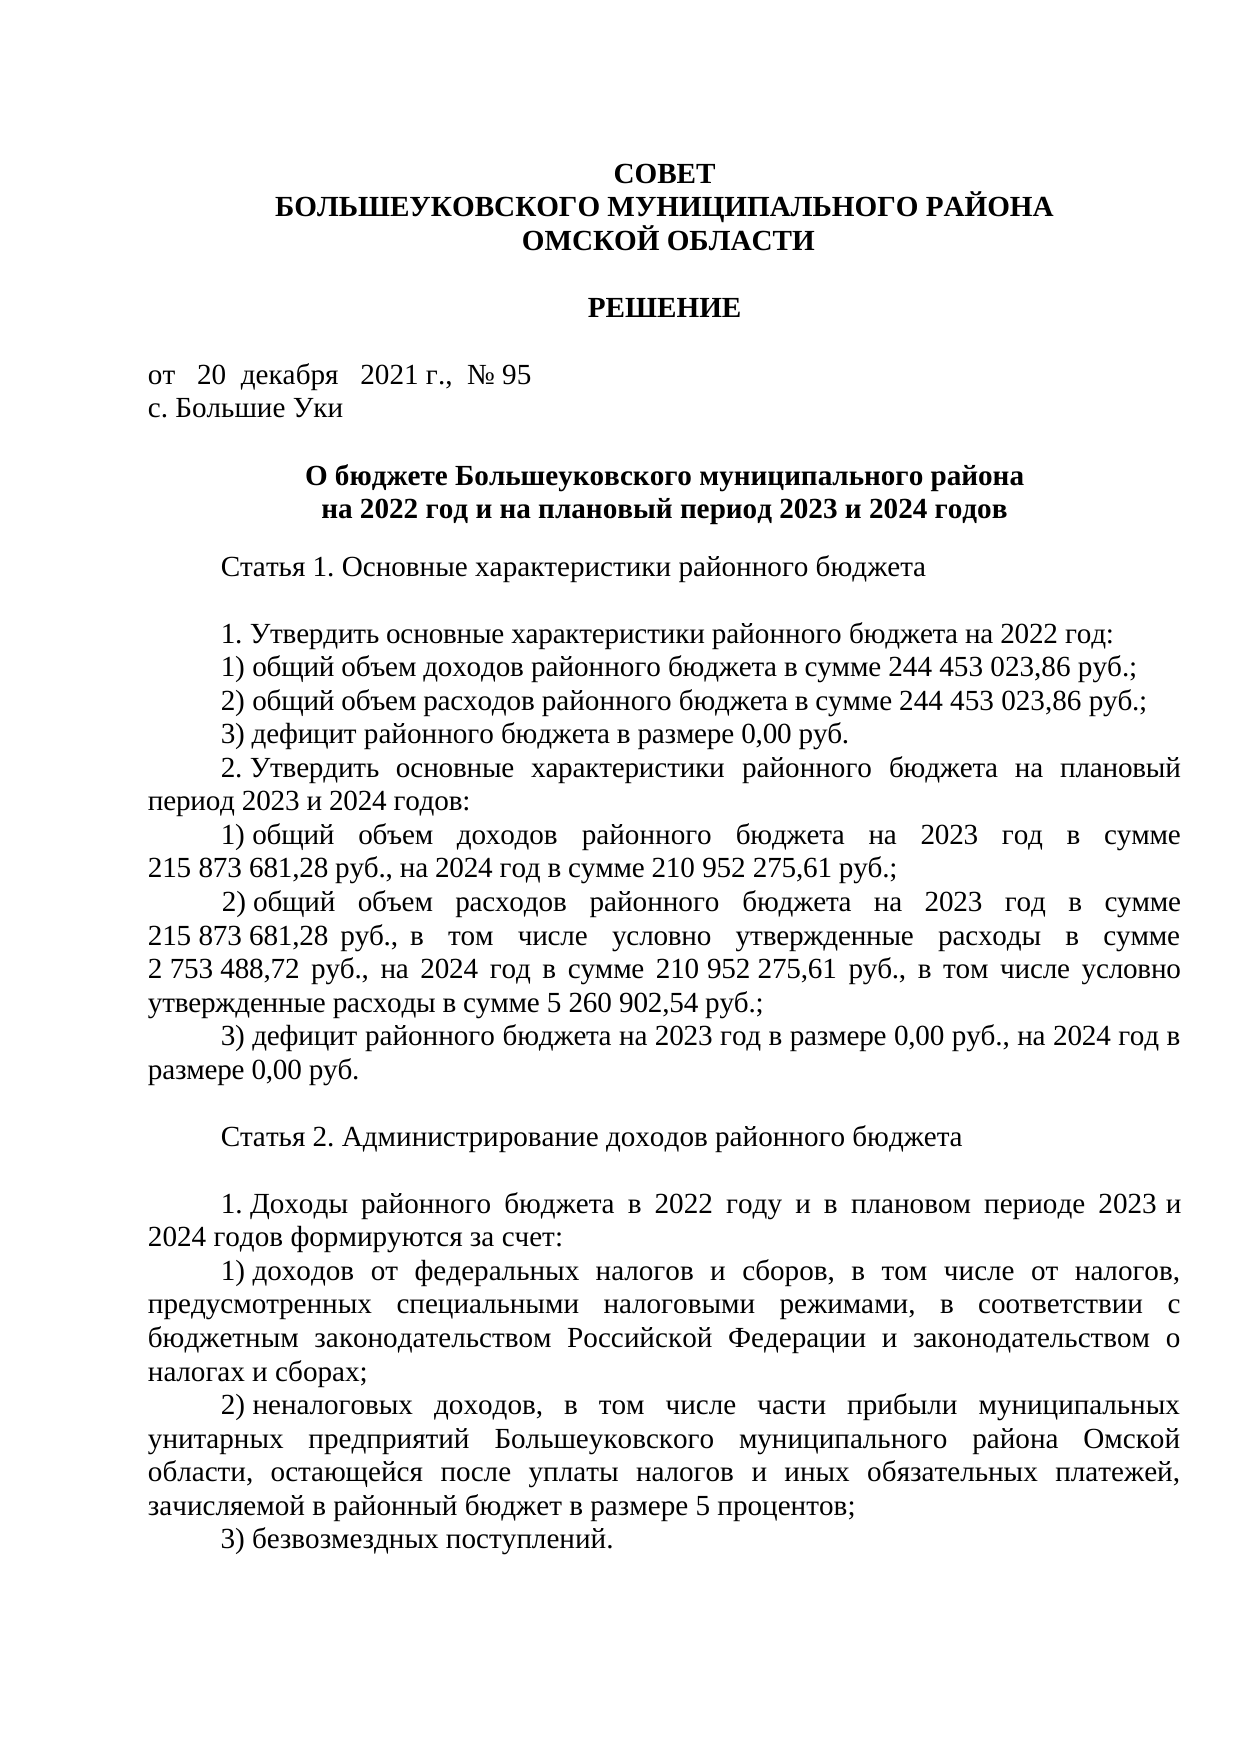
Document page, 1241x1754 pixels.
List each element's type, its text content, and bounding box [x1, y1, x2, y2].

text РЕШЕНИЕ [148, 290, 1181, 323]
text БОЛЬШЕУКОВСКОГО МУНИЦИПАЛЬНОГО РАЙОНА [148, 189, 1181, 223]
text 2) общий объем расходов районного бюджета на 2023 год в сумме 215 873 681,28 руб., в том числе условно утвержденные расходы в сумме 2 753 488,72 руб., на 2024 год в сумме 210 952 275,61 руб., в том числе условно утвержденные расходы в сумме 5 260 902,54 руб.; [148, 884, 1181, 1018]
text от 20 декабря 2021 г., № 95 [148, 357, 1181, 391]
text Статья 2. Администрирование доходов районного бюджета [148, 1119, 1181, 1152]
text 3) безвозмездных поступлений. [148, 1521, 1181, 1555]
text Статья 1. Основные характеристики районного бюджета [148, 549, 1181, 582]
text СОВЕТ [148, 156, 1181, 189]
text 1. Доходы районного бюджета в 2022 году и в плановом периоде 2023 и 2024 годов формируются за счет: [148, 1186, 1181, 1253]
text 1. Утвердить основные характеристики районного бюджета на 2022 год: [148, 616, 1181, 649]
text 3) дефицит районного бюджета на 2023 год в размере 0,00 руб., на 2024 год в размере 0,00 руб. [148, 1018, 1181, 1085]
text 1) общий объем доходов районного бюджета в сумме 244 453 023,86 руб.; [148, 649, 1181, 683]
text ОМСКОЙ ОБЛАСТИ [148, 223, 1181, 256]
text 1) общий объем доходов районного бюджета на 2023 год в сумме 215 873 681,28 руб., на 2024 год в сумме 210 952 275,61 руб.; [148, 817, 1181, 884]
text с. Большие Уки [148, 391, 1181, 424]
text 2. Утвердить основные характеристики районного бюджета на плановый период 2023 и 2024 годов: [148, 750, 1181, 817]
text 2) неналоговых доходов, в том числе части прибыли муниципальных унитарных предприятий Большеуковского муниципального района Омской области, остающейся после уплаты налогов и иных обязательных платежей, зачисляемой в районный бюджет в размере 5 процентов; [148, 1387, 1181, 1521]
text 2) общий объем расходов районного бюджета в сумме 244 453 023,86 руб.; [148, 683, 1181, 716]
text 1) доходов от федеральных налогов и сборов, в том числе от налогов, предусмотренных специальными налоговыми режимами, в соответствии с бюджетным законодательством Российской Федерации и законодательством о налогах и сборах; [148, 1253, 1181, 1387]
text О бюджете Большеуковского муниципального района [148, 458, 1181, 491]
text на 2022 год и на плановый период 2023 и 2024 годов [148, 491, 1181, 525]
text 3) дефицит районного бюджета в размере 0,00 руб. [148, 716, 1181, 750]
